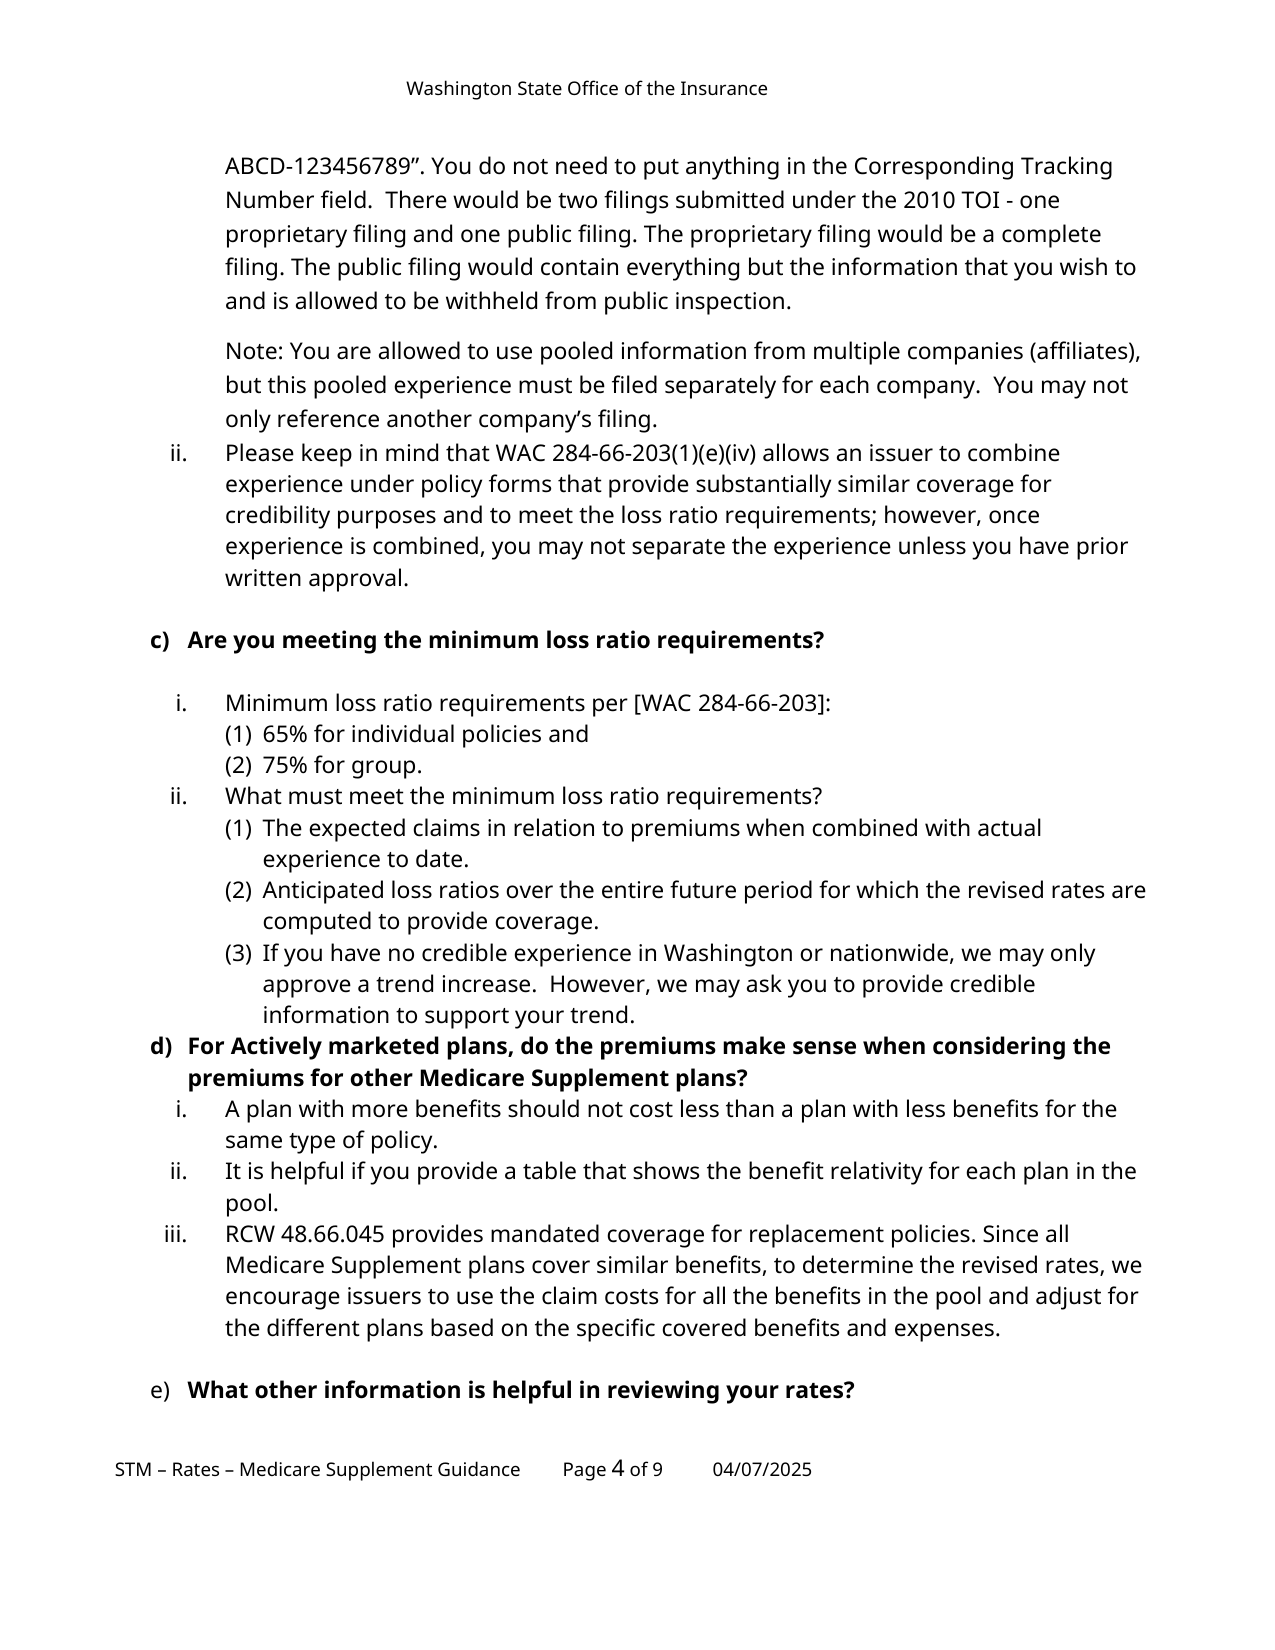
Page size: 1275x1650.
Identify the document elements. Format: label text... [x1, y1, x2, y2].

subtitle Please keep in mind that WAC 284-66-203(1)(e)(iv) allows an issuer to combine experience under policy forms that provide substantially similar coverage for credibility purposes and to meet the loss ratio requirements; however, once experience is combined, you may not separate the experience unless you have prior written approval. [187, 437, 1162, 593]
subtitle The expected claims in relation to premiums when combined with actual experience to date. [225, 812, 1162, 874]
subtitle Anticipated loss ratios over the entire future period for which the revised rates are computed to provide coverage. [225, 874, 1162, 937]
subtitle For Actively marketed plans, do the premiums make sense when considering the premiums for other Medicare Supplement plans? [150, 1030, 1162, 1093]
subtitle What other information is helpful in reviewing your rates? [150, 1374, 1162, 1405]
text Note: You are allowed to use pooled information from multiple companies (affiliates), but this pooled experience must be filed separately for each company. You may not only reference another company’s filing. [225, 335, 1144, 434]
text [225, 150, 1144, 316]
subtitle If you have no credible experience in Washington or nationwide, we may only approve a trend increase. However, we may ask you to provide credible information to support your trend. [225, 937, 1162, 1030]
subtitle Are you meeting the minimum loss ratio requirements? [150, 624, 1162, 655]
subtitle What must meet the minimum loss ratio requirements? [187, 780, 1162, 812]
subtitle A plan with more benefits should not cost less than a plan with less benefits for the same type of policy. [187, 1093, 1162, 1155]
subtitle 75% for group. [225, 749, 1162, 780]
subtitle 65% for individual policies and [225, 718, 1162, 749]
subtitle It is helpful if you provide a table that shows the benefit relativity for each plan in the pool. [187, 1155, 1162, 1218]
subtitle Minimum loss ratio requirements per [WAC 284-66-203]: [187, 687, 1162, 718]
subtitle RCW 48.66.045 provides mandated coverage for replacement policies. Since all Medicare Supplement plans cover similar benefits, to determine the revised rates, we encourage issuers to use the claim costs for all the benefits in the pool and adjust for the different plans based on the specific covered benefits and expenses. [187, 1218, 1162, 1343]
